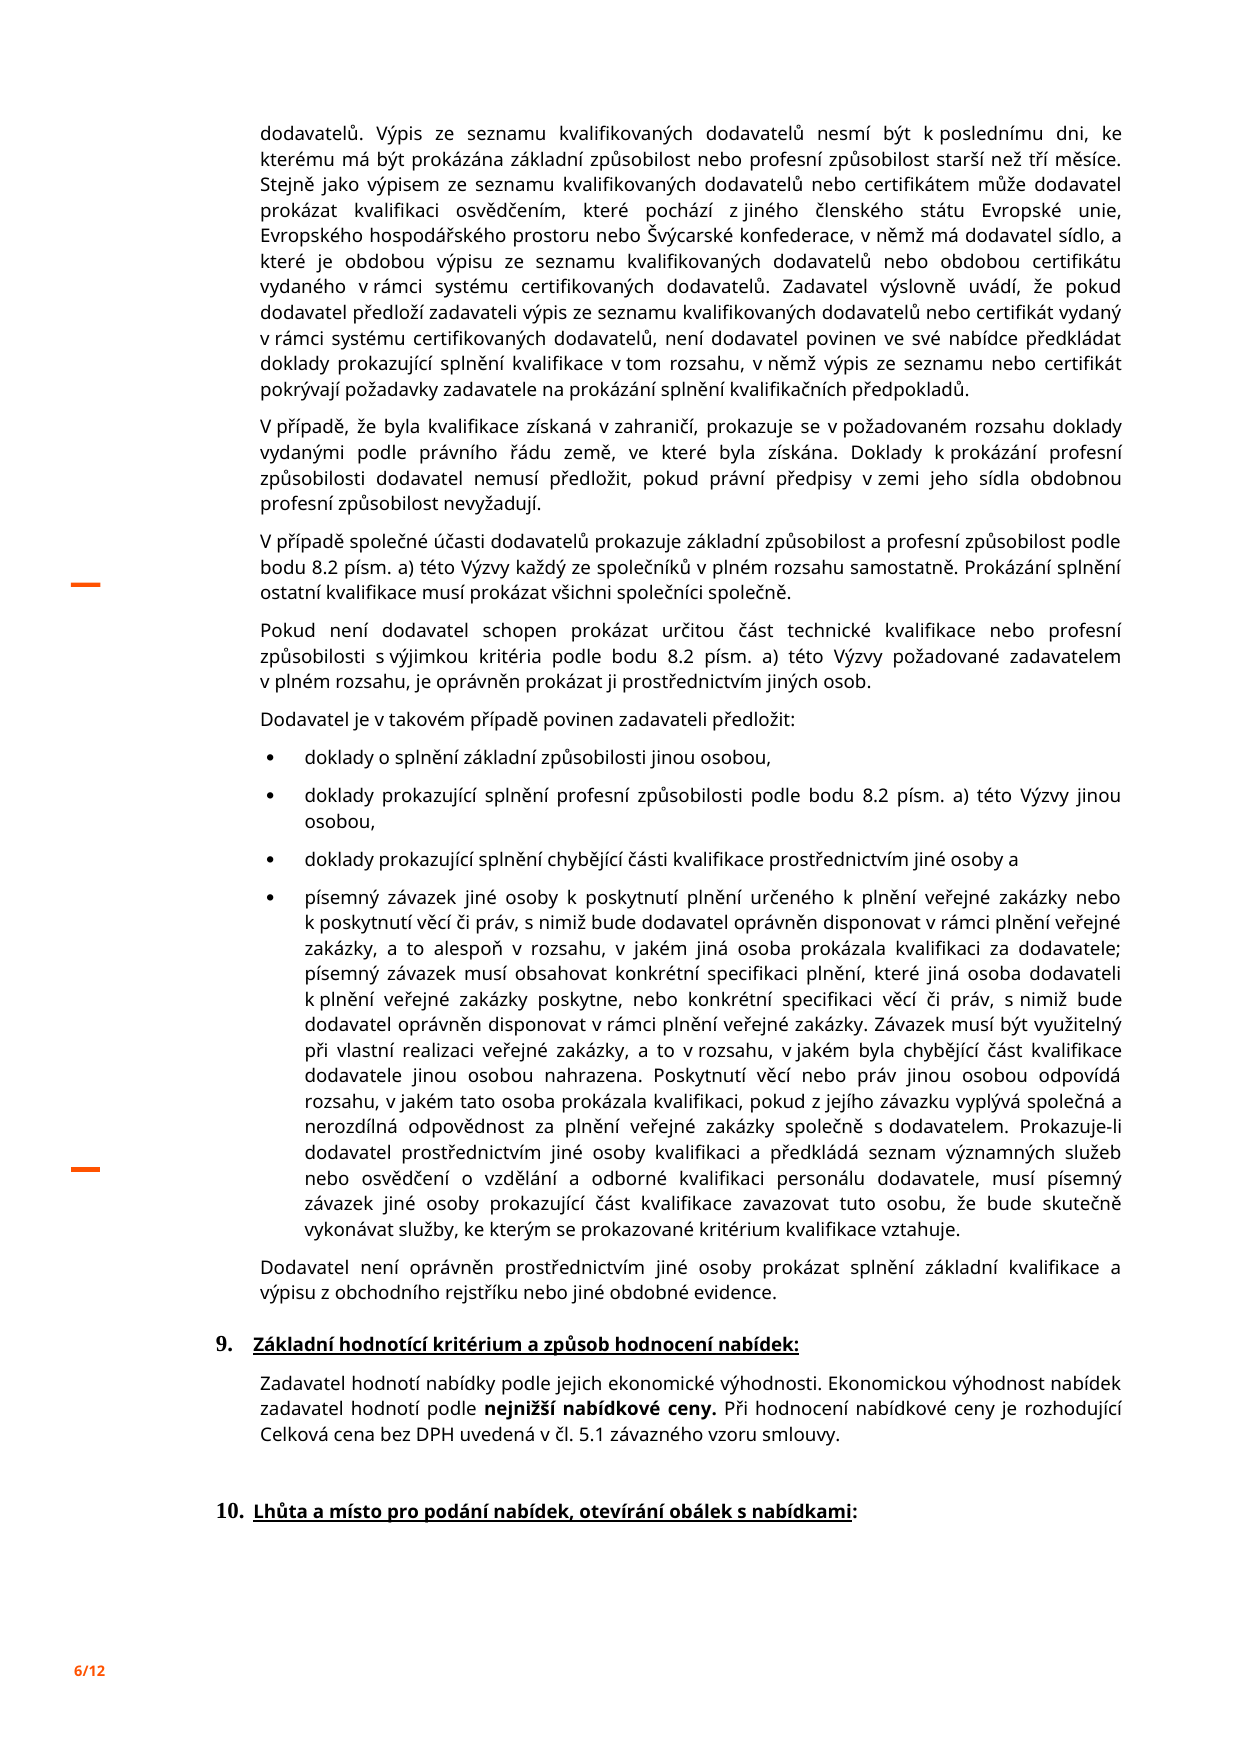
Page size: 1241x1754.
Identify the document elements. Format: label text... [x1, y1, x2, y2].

text Zadavatel hodnotí nabídky podle jejich ekonomické výhodnosti. Ekonomickou výhodnost nabídek zadavatel hodnotí podle nejnižší nabídkové ceny. Při hodnocení nabídkové ceny je rozhodující Celková cena bez DPH uvedená v čl. 5.1 závazného vzoru smlouvy. [260, 1370, 1122, 1446]
list písemný závazek jiné osoby k poskytnutí plnění určeného k plnění veřejné zakázky nebo k poskytnutí věcí či práv, s nimiž bude dodavatel oprávněn disponovat v rámci plnění veřejné zakázky, a to alespoň v rozsahu, v jakém jiná osoba prokázala kvalifikaci za dodavatele; písemný závazek musí obsahovat konkrétní specifikaci plnění, které jiná osoba dodavateli k plnění veřejné zakázky poskytne, nebo konkrétní specifikaci věcí či práv, s nimiž bude dodavatel oprávněn disponovat v rámci plnění veřejné zakázky. Závazek musí být využitelný při vlastní realizaci veřejné zakázky, a to v rozsahu, v jakém byla chybějící část kvalifikace dodavatele jinou osobou nahrazena. Poskytnutí věcí nebo práv jinou osobou odpovídá rozsahu, v jakém tato osoba prokázala kvalifikaci, pokud z jejího závazku vyplývá společná a nerozdílná odpovědnost za plnění veřejné zakázky společně s dodavatelem. Prokazuje-li dodavatel prostřednictvím jiné osoby kvalifikaci a předkládá seznam významných služeb nebo osvědčení o vzdělání a odborné kvalifikaci personálu dodavatele, musí písemný závazek jiné osoby prokazující část kvalifikace zavazovat tuto osobu, že bude skutečně vykonávat služby, ke kterým se prokazované kritérium kvalifikace vztahuje. [267, 884, 1122, 1241]
text Dodavatel není oprávněn prostřednictvím jiné osoby prokázat splnění základní kvalifikace a výpisu z obchodního rejstříku nebo jiné obdobné evidence. [260, 1254, 1122, 1305]
text V případě společné účasti dodavatelů prokazuje základní způsobilost a profesní způsobilost podle bodu 8.2 písm. a) této Výzvy každý ze společníků v plném rozsahu samostatně. Prokázání splnění ostatní kvalifikace musí prokázat všichni společníci společně. [260, 528, 1122, 605]
text Pokud není dodavatel schopen prokázat určitou část technické kvalifikace nebo profesní způsobilosti s výjimkou kritéria podle bodu 8.2 písm. a) této Výzvy požadované zadavatelem v plném rozsahu, je oprávněn prokázat ji prostřednictvím jiných osob. [260, 617, 1122, 694]
list doklady prokazující splnění chybějící části kvalifikace prostřednictvím jiné osoby a [267, 846, 1122, 872]
list Lhůta a místo pro podání nabídek, otevírání obálek s nabídkami: [216, 1497, 1122, 1524]
text V případě, že byla kvalifikace získaná v zahraničí, prokazuje se v požadovaném rozsahu doklady vydanými podle právního řádu země, ve které byla získána. Doklady k prokázání profesní způsobilosti dodavatel nemusí předložit, pokud právní předpisy v zemi jeho sídla obdobnou profesní způsobilost nevyžadují. [260, 414, 1122, 516]
text Dodavatel je v takovém případě povinen zadavateli předložit: [260, 707, 1122, 732]
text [260, 121, 1122, 401]
list doklady o splnění základní způsobilosti jinou osobou, [267, 744, 1122, 770]
list doklady prokazující splnění profesní způsobilosti podle bodu 8.2 písm. a) této Výzvy jinou osobou, [267, 783, 1122, 834]
list Základní hodnotící kritérium a způsob hodnocení nabídek: [216, 1331, 1122, 1357]
